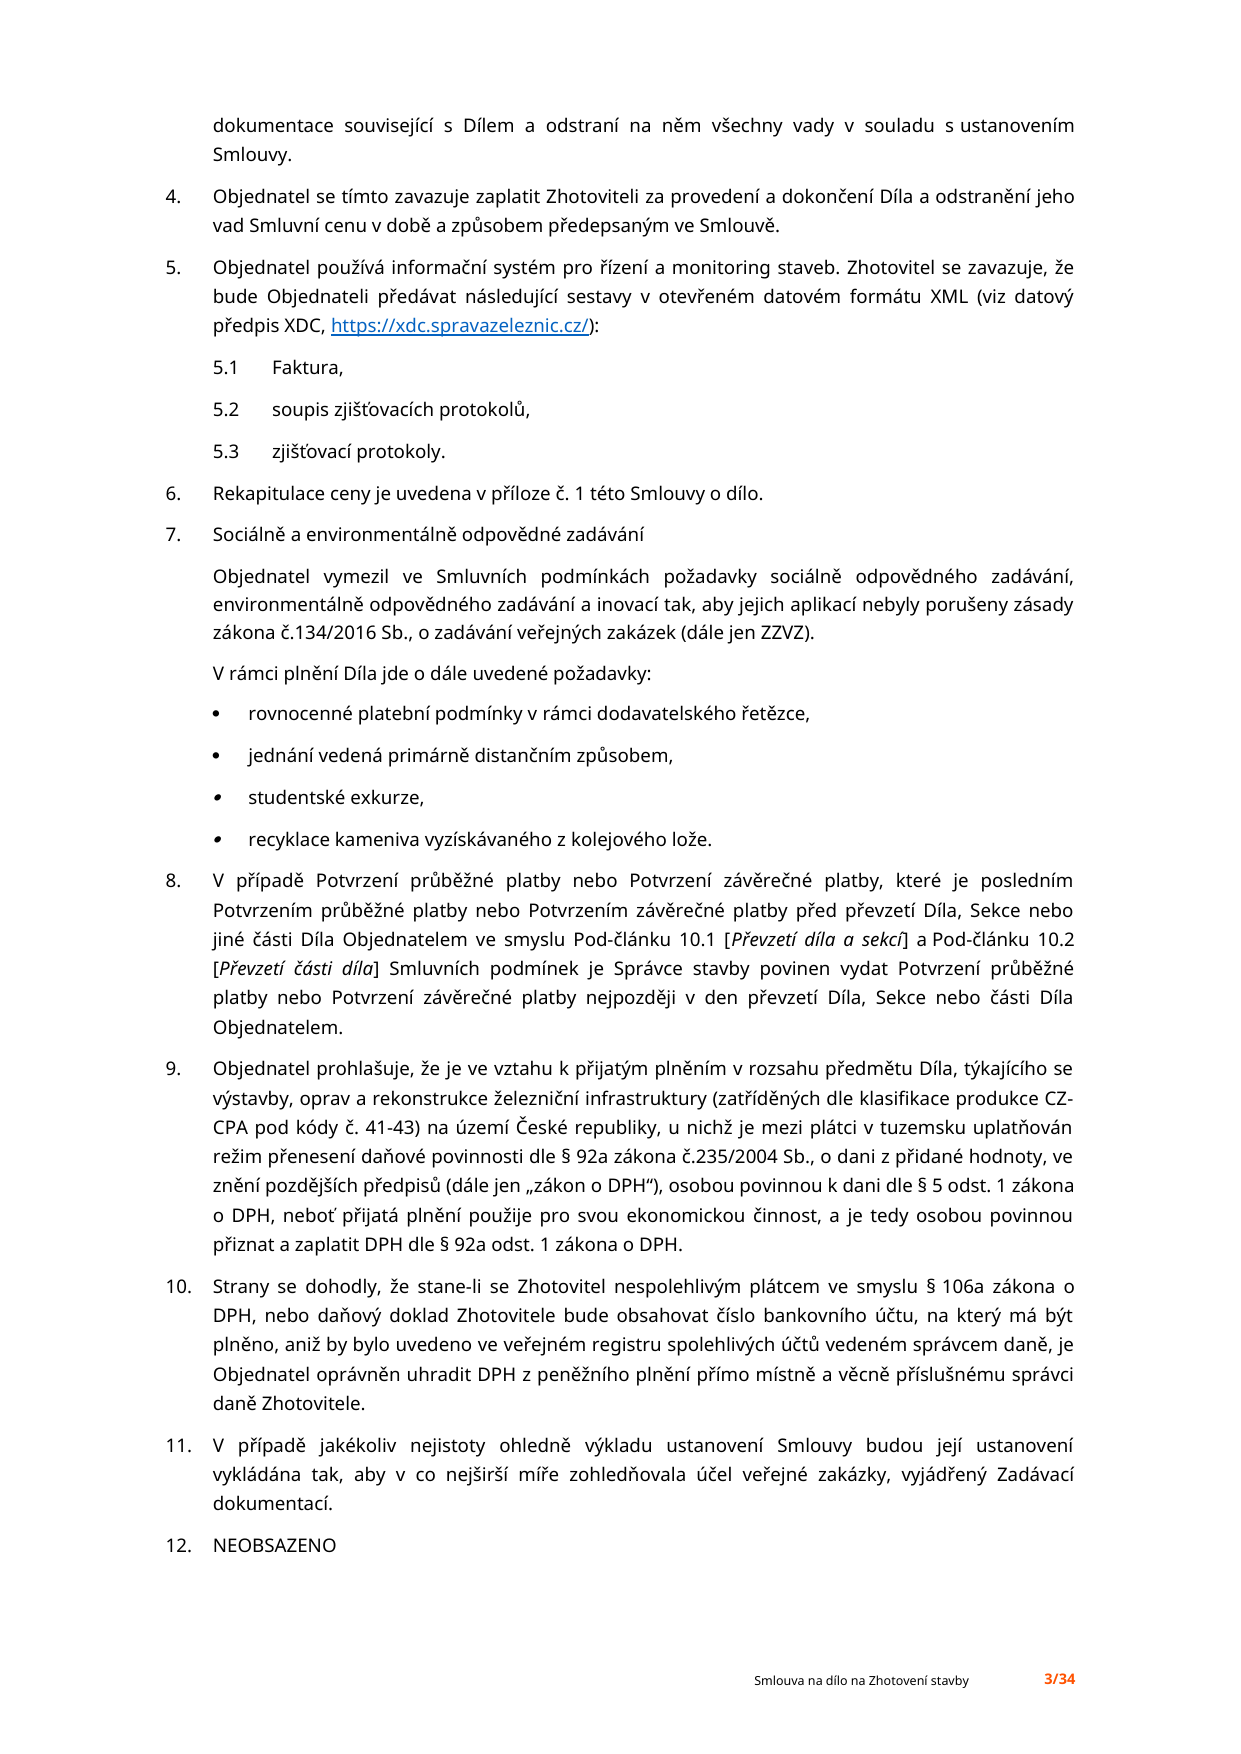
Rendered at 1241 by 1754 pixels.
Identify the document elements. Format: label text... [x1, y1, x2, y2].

text Objednatel vymezil ve Smluvních podmínkách požadavky sociálně odpovědného zadávání, environmentálně odpovědného zadávání a inovací tak, aby jejich aplikací nebyly porušeny zásady zákona č.134/2016 Sb., o zadávání veřejných zakázek (dále jen ZZVZ). [213, 563, 1075, 645]
text NEOBSAZENO [165, 1532, 1075, 1558]
text recyklace kameniva vyzískávaného z kolejového lože. [213, 826, 1075, 851]
text V rámci plnění Díla jde o dále uvedené požadavky: [213, 660, 1075, 686]
text Rekapitulace ceny je uvedena v příloze č. 1 této Smlouvy o dílo. [165, 480, 1075, 505]
text Faktura, [213, 354, 1075, 380]
text Objednatel používá informační systém pro řízení a monitoring staveb. Zhotovitel se zavazuje, že bude Objednateli předávat následující sestavy v otevřeném datovém formátu XML (viz datový předpis XDC, https://xdc.spravazeleznic.cz/): [165, 254, 1075, 338]
text Strany se dohodly, že stane-li se Zhotovitel nespolehlivým plátcem ve smyslu § 106a zákona o DPH, nebo daňový doklad Zhotovitele bude obsahovat číslo bankovního účtu, na který má být plněno, aniž by bylo uvedeno ve veřejném registru spolehlivých účtů vedeném správcem daně, je Objednatel oprávněn uhradit DPH z peněžního plnění přímo místně a věcně příslušnému správci daně Zhotovitele. [165, 1273, 1075, 1416]
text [165, 112, 1075, 167]
text jednání vedená primárně distančním způsobem, [213, 742, 1075, 768]
text zjišťovací protokoly. [213, 438, 1075, 464]
text Objednatel se tímto zavazuje zaplatit Zhotoviteli za provedení a dokončení Díla a odstranění jeho vad Smluvní cenu v době a způsobem předepsaným ve Smlouvě. [165, 183, 1075, 238]
text studentské exkurze, [213, 784, 1075, 809]
text soupis zjišťovacích protokolů, [213, 396, 1075, 422]
text Sociálně a environmentálně odpovědné zadávání [165, 522, 1075, 547]
text rovnocenné platební podmínky v rámci dodavatelského řetězce, [213, 701, 1075, 726]
text V případě Potvrzení průběžné platby nebo Potvrzení závěrečné platby, které je posledním Potvrzením průběžné platby nebo Potvrzením závěrečné platby před převzetí Díla, Sekce nebo jiné části Díla Objednatelem ve smyslu Pod-článku 10.1 [Převzetí díla a sekcí] a Pod-článku 10.2 [Převzetí části díla] Smluvních podmínek je Správce stavby povinen vydat Potvrzení průběžné platby nebo Potvrzení závěrečné platby nejpozději v den převzetí Díla, Sekce nebo části Díla Objednatelem. [165, 868, 1075, 1039]
text V případě jakékoliv nejistoty ohledně výkladu ustanovení Smlouvy budou její ustanovení vykládána tak, aby v co nejširší míře zohledňovala účel veřejné zakázky, vyjádřený Zadávací dokumentací. [165, 1432, 1075, 1516]
text Objednatel prohlašuje, že je ve vztahu k přijatým plněním v rozsahu předmětu Díla, týkajícího se výstavby, oprav a rekonstrukce železniční infrastruktury (zatříděných dle klasifikace produkce CZ-CPA pod kódy č. 41-43) na území České republiky, u nichž je mezi plátci v tuzemsku uplatňován režim přenesení daňové povinnosti dle § 92a zákona č.235/2004 Sb., o dani z přidané hodnoty, ve znění pozdějších předpisů (dále jen „zákon o DPH“), osobou povinnou k dani dle § 5 odst. 1 zákona o DPH, neboť přijatá plnění použije pro svou ekonomickou činnost, a je tedy osobou povinnou přiznat a zaplatit DPH dle § 92a odst. 1 zákona o DPH. [165, 1056, 1075, 1257]
